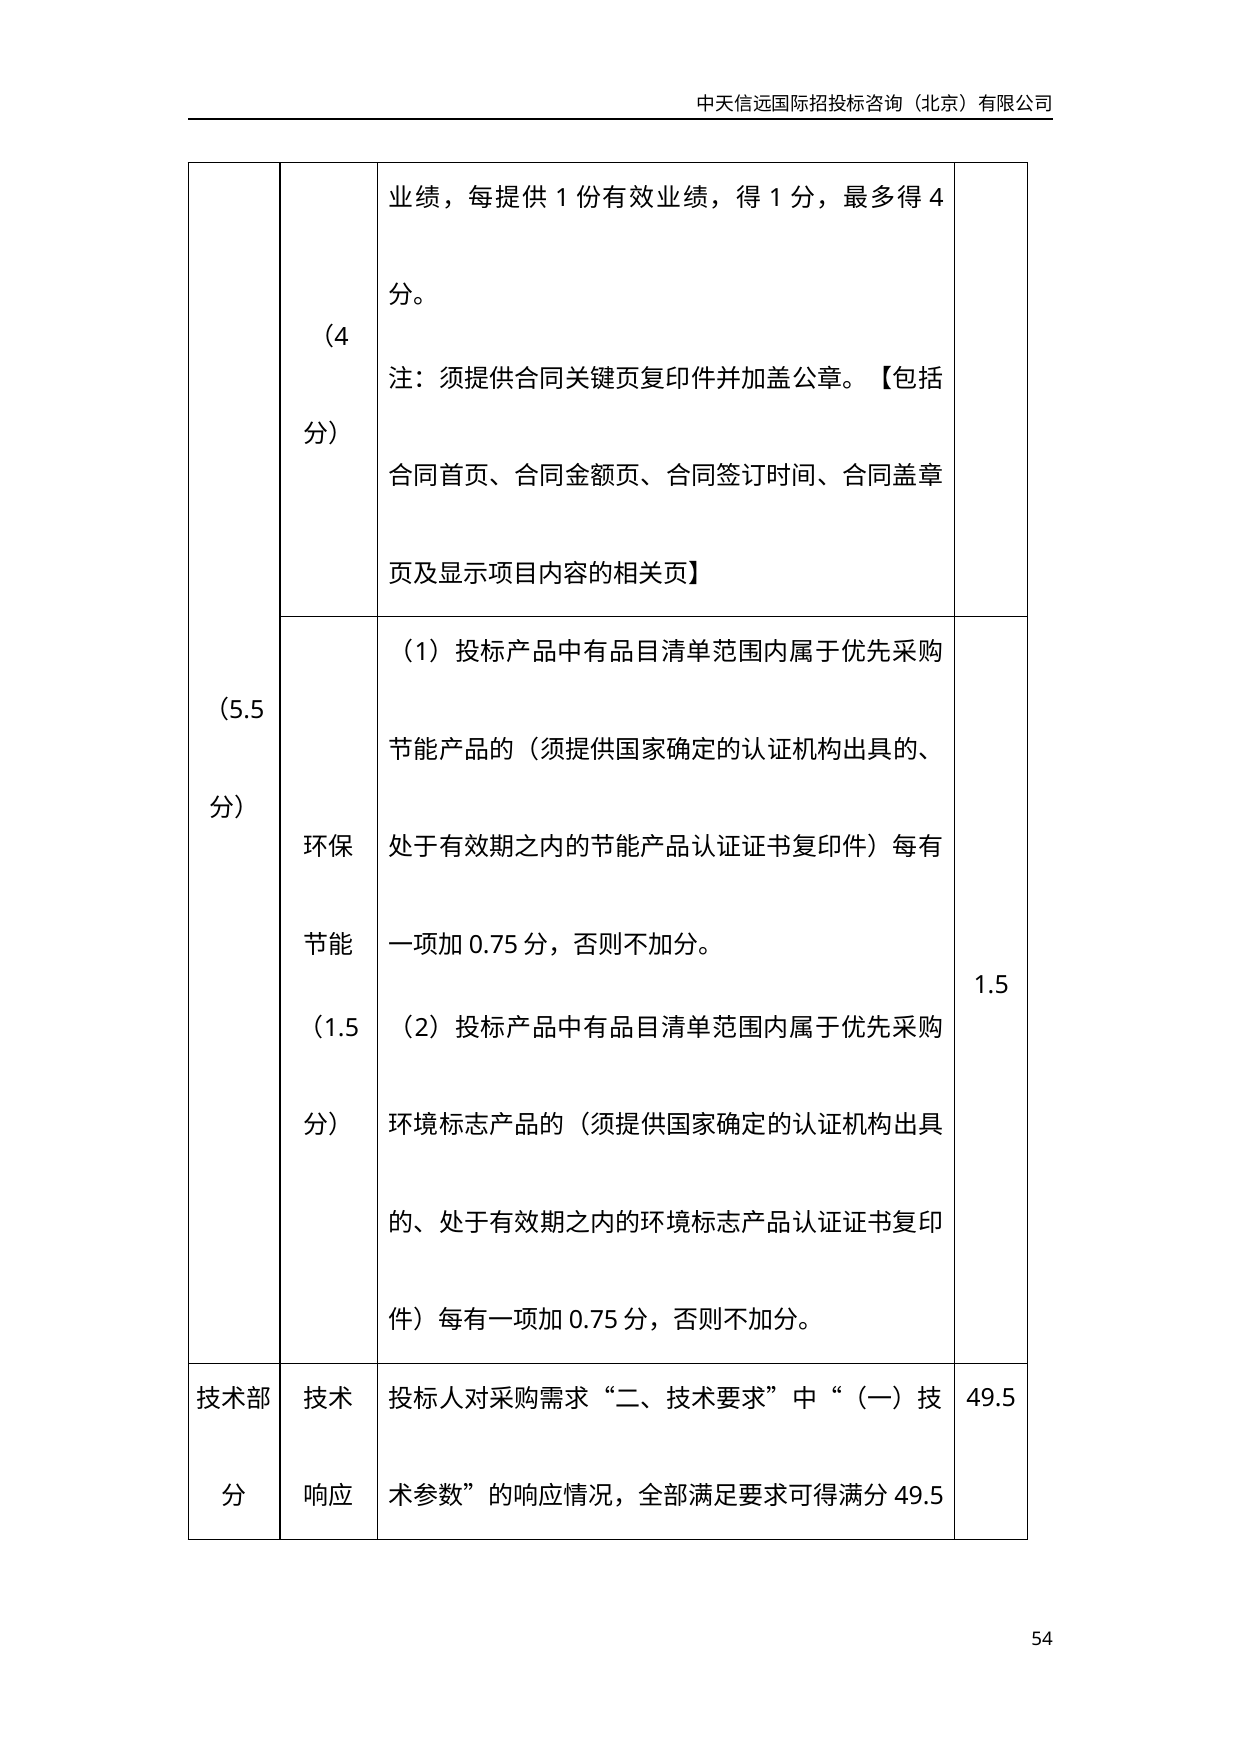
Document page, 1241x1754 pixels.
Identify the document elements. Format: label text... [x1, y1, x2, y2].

table_cell 技术响应 （49.5分） [281, 1364, 377, 1539]
table_cell 49.5 [955, 1364, 1027, 1539]
table_cell 技术部分 （64.5分） [189, 1364, 279, 1539]
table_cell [378, 163, 954, 616]
table_cell （1）投标产品中有品目清单范围内属于优先采购节能产品的（须提供国家确定的认证机构出具的、处于有效期之内的节能产品认证证书复印件）每有一项加0.75分，否则不加分。 （2）投标产品中有品目清单范围内属于优先采购环境标志产品的（须提供国家确定的认证机构出具的、处于有效期之内的环境标志产品认证证书复印件）每有一项加0.75分，否则不加分。 [378, 617, 954, 1363]
table_cell 环保节能 （1.5分） [281, 617, 377, 1363]
table_cell 类似业绩（4分） [281, 163, 377, 616]
table_cell 商务部分 （5.5分） [189, 163, 279, 1363]
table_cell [378, 1364, 954, 1539]
table_cell 1.5 [955, 617, 1027, 1363]
table_cell 4 [955, 163, 1027, 616]
